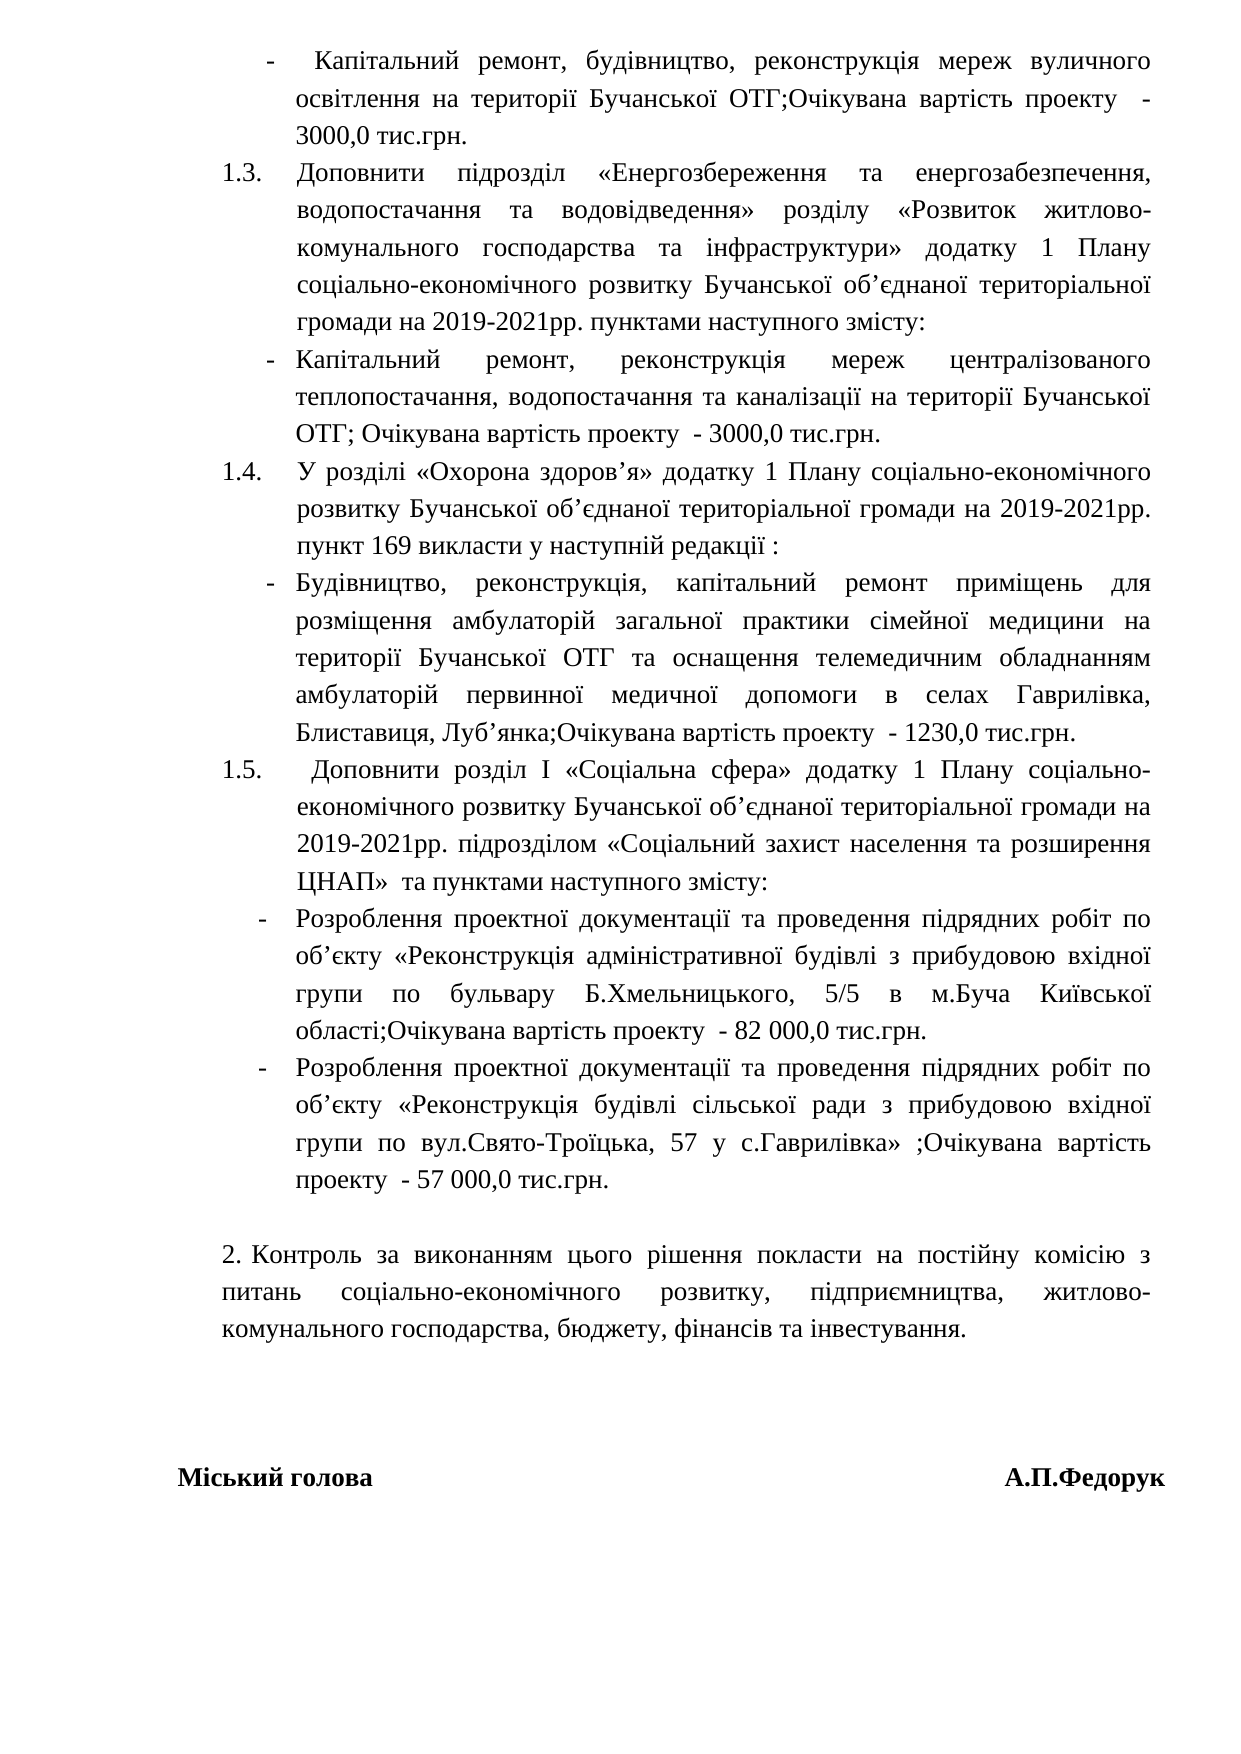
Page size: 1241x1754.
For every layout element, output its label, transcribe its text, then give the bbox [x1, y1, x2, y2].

list Контроль за виконанням цього рішення покласти на постійну комісію з питань соціально-економічного розвитку, підприємництва, житлово-комунального господарства, бюджету, фінансів та інвестування. [222, 1238, 1152, 1343]
list У розділі «Охорона здоров’я» додатку 1 Плану соціально-економічного розвитку Бучанської об’єднаної територіальної громади на 2019-2021рр. пункт 169 викласти у наступній редакції : [222, 454, 1152, 560]
list Капітальний ремонт, реконструкція мереж централізованого теплопостачання, водопостачання та каналізації на території Бучанської ОТГ; Очікувана вартість проекту - 3000,0 тис.грн. [266, 343, 1152, 448]
list Доповнити підрозділ «Енергозбереження та енергозабезпечення, водопостачання та водовідведення» розділу «Розвиток житлово-комунального господарства та інфраструктури» додатку 1 Плану соціально-економічного розвитку Бучанської об’єднаної територіальної громади на 2019-2021рр. пунктами наступного змісту: [222, 156, 1152, 337]
list Капітальний ремонт, будівництво, реконструкція мереж вуличного освітлення на території Бучанської ОТГ;Очікувана вартість проекту - 3000,0 тис.грн. [266, 44, 1152, 150]
list Доповнити розділ І «Соціальна сфера» додатку 1 Плану соціально-економічного розвитку Бучанської об’єднаної територіальної громади на 2019-2021рр. підрозділом «Соціальний захист населення та розширення ЦНАП» та пунктами наступного змісту: [222, 753, 1152, 896]
list Будівництво, реконструкція, капітальний ремонт приміщень для розміщення амбулаторій загальної практики сімейної медицини на території Бучанської ОТГ та оснащення телемедичним обладнанням амбулаторій первинної медичної допомоги в селах Гаврилівка, Блиставиця, Луб’янка;Очікувана вартість проекту - 1230,0 тис.грн. [266, 566, 1152, 747]
list Розроблення проектної документації та проведення підрядних робіт по об’єкту «Реконструкція адміністративної будівлі з прибудовою вхідної групи по бульвару Б.Хмельницького, 5/5 в м.Буча Київської області;Очікувана вартість проекту - 82 000,0 тис.грн. [258, 902, 1152, 1045]
list Розроблення проектної документації та проведення підрядних робіт по об’єкту «Реконструкція будівлі сільської ради з прибудовою вхідної групи по вул.Свято-Троїцька, 57 у с.Гаврилівка» ;Очікувана вартість проекту - 57 000,0 тис.грн. [258, 1051, 1152, 1194]
text Міський голова А.П.Федорук [177, 1461, 1181, 1493]
